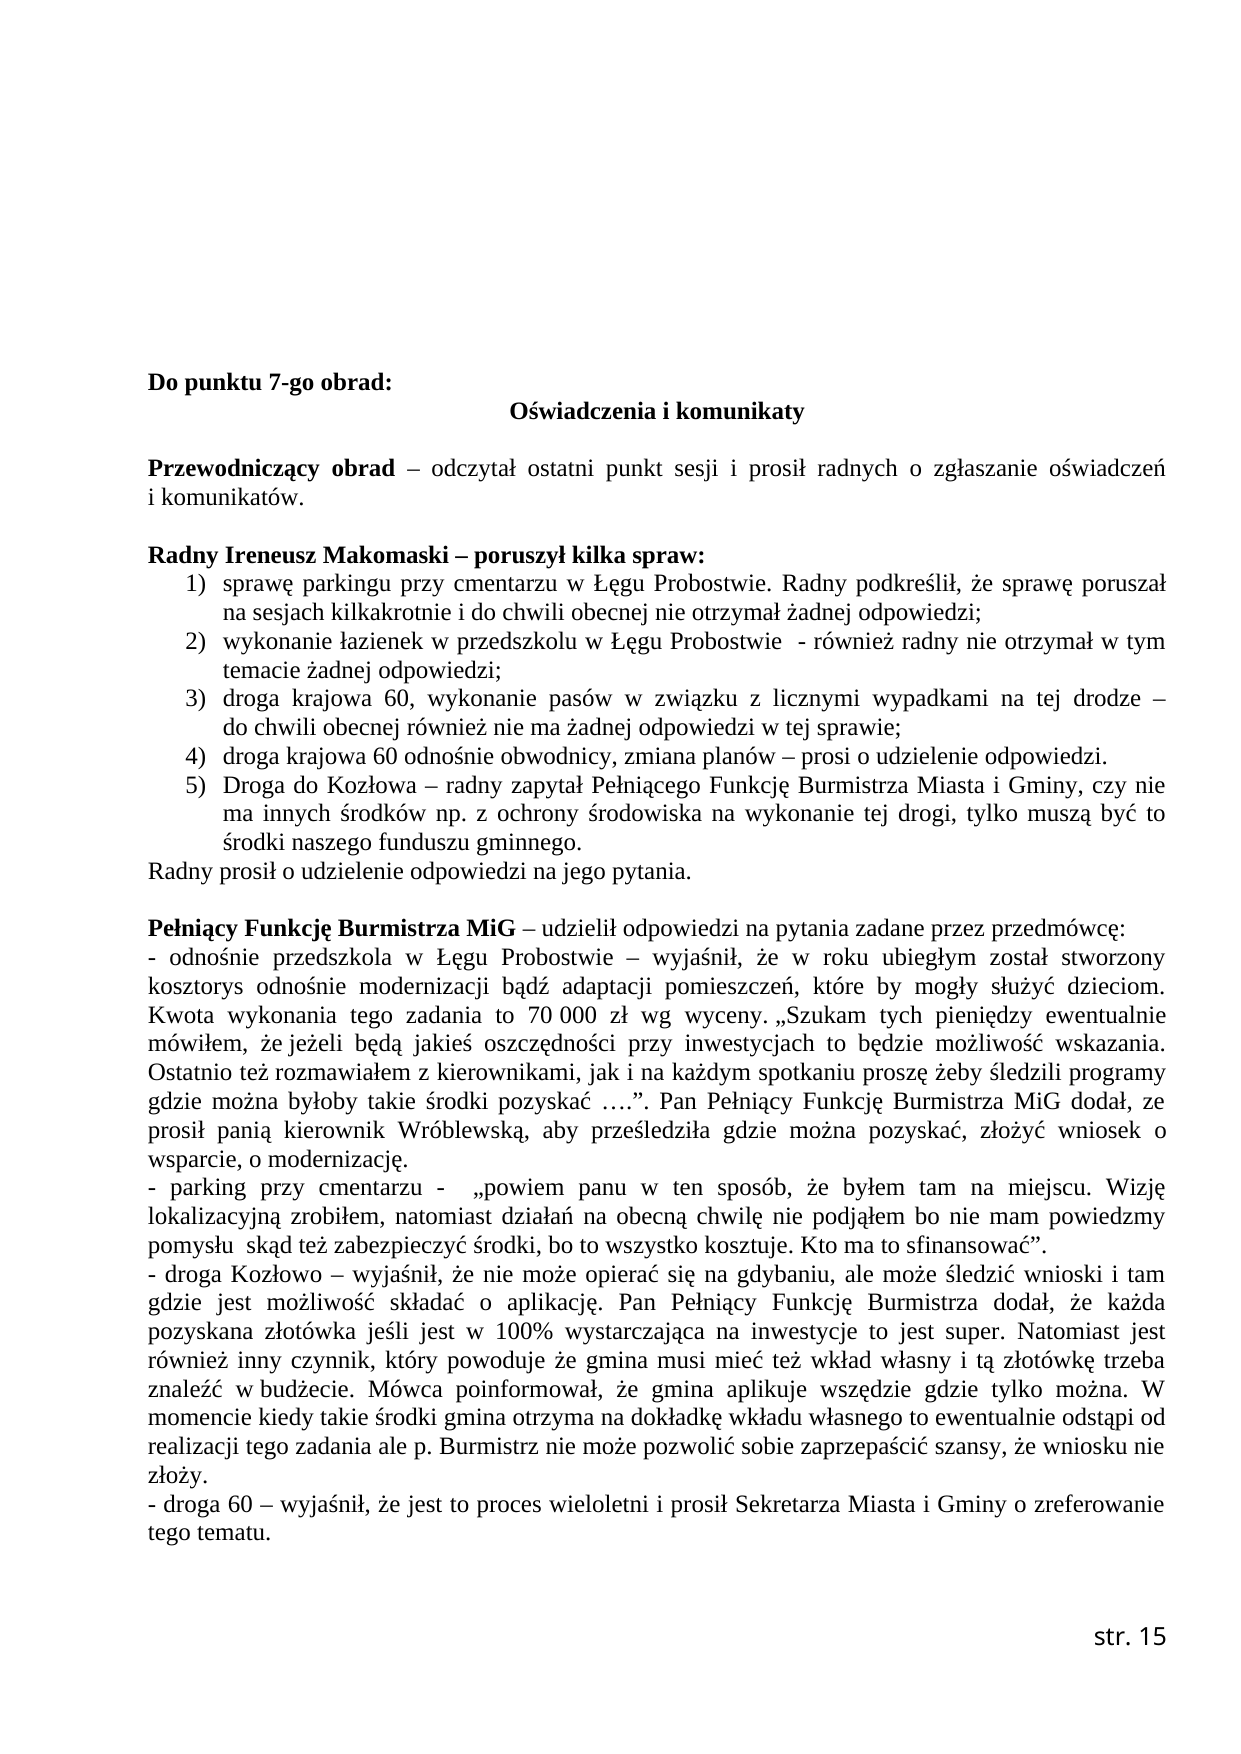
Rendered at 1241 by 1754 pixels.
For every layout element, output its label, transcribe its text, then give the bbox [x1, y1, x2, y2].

list droga krajowa 60, wykonanie pasów w związku z licznymi wypadkami na tej drodze – do chwili obecnej również nie ma żadnej odpowiedzi w tej sprawie; [185, 683, 1167, 741]
list sprawę parkingu przy cmentarzu w Łęgu Probostwie. Radny podkreślił, że sprawę poruszał na sesjach kilkakrotnie i do chwili obecnej nie otrzymał żadnej odpowiedzi; [185, 568, 1167, 626]
text Przewodniczący obrad – odczytał ostatni punkt sesji i prosił radnych o zgłaszanie oświadczeń i komunikatów. [148, 453, 1167, 511]
text Do punktu 7-go obrad: [148, 367, 1167, 396]
text - droga 60 – wyjaśnił, że jest to proces wieloletni i prosił Sekretarza Miasta i Gminy o zreferowanie tego tematu. [148, 1489, 1167, 1546]
text Pełniący Funkcję Burmistrza MiG – udzielił odpowiedzi na pytania zadane przez przedmówcę: [148, 913, 1167, 942]
text Radny Ireneusz Makomaski – poruszył kilka spraw: [148, 540, 1167, 568]
text - droga Kozłowo – wyjaśnił, że nie może opierać się na gdybaniu, ale może śledzić wnioski i tam gdzie jest możliwość składać o aplikację. Pan Pełniący Funkcję Burmistrza dodał, że każda pozyskana złotówka jeśli jest w 100% wystarczająca na inwestycje to jest super. Natomiast jest również inny czynnik, który powoduje że gmina musi mieć też wkład własny i tą złotówkę trzeba znaleźć w budżecie. Mówca poinformował, że gmina aplikuje wszędzie gdzie tylko można. W momencie kiedy takie środki gmina otrzyma na dokładkę wkładu własnego to ewentualnie odstąpi od realizacji tego zadania ale p. Burmistrz nie może pozwolić sobie zaprzepaścić szansy, że wniosku nie złoży. [148, 1259, 1167, 1489]
text - odnośnie przedszkola w Łęgu Probostwie – wyjaśnił, że w roku ubiegłym został stworzony kosztorys odnośnie modernizacji bądź adaptacji pomieszczeń, które by mogły służyć dzieciom. Kwota wykonania tego zadania to 70 000 zł wg wyceny. „Szukam tych pieniędzy ewentualnie mówiłem, że jeżeli będą jakieś oszczędności przy inwestycjach to będzie możliwość wskazania. Ostatnio też rozmawiałem z kierownikami, jak i na każdym spotkaniu proszę żeby śledzili programy gdzie można byłoby takie środki pozyskać ….”. Pan Pełniący Funkcję Burmistrza MiG dodał, ze prosił panią kierownik Wróblewską, aby prześledziła gdzie można pozyskać, złożyć wniosek o wsparcie, o modernizację. [148, 942, 1167, 1172]
list droga krajowa 60 odnośnie obwodnicy, zmiana planów – prosi o udzielenie odpowiedzi. [185, 741, 1167, 770]
list wykonanie łazienek w przedszkolu w Łęgu Probostwie - również radny nie otrzymał w tym temacie żadnej odpowiedzi; [185, 626, 1167, 683]
text Radny prosił o udzielenie odpowiedzi na jego pytania. [148, 856, 1167, 885]
text Oświadczenia i komunikaty [148, 396, 1167, 425]
text - parking przy cmentarzu - „powiem panu w ten sposób, że byłem tam na miejscu. Wizję lokalizacyjną zrobiłem, natomiast działań na obecną chwilę nie podjąłem bo nie mam powiedzmy pomysłu skąd też zabezpieczyć środki, bo to wszystko kosztuje. Kto ma to sfinansować”. [148, 1172, 1167, 1259]
list Droga do Kozłowa – radny zapytał Pełniącego Funkcję Burmistrza Miasta i Gminy, czy nie ma innych środków np. z ochrony środowiska na wykonanie tej drogi, tylko muszą być to środki naszego funduszu gminnego. [185, 770, 1167, 856]
